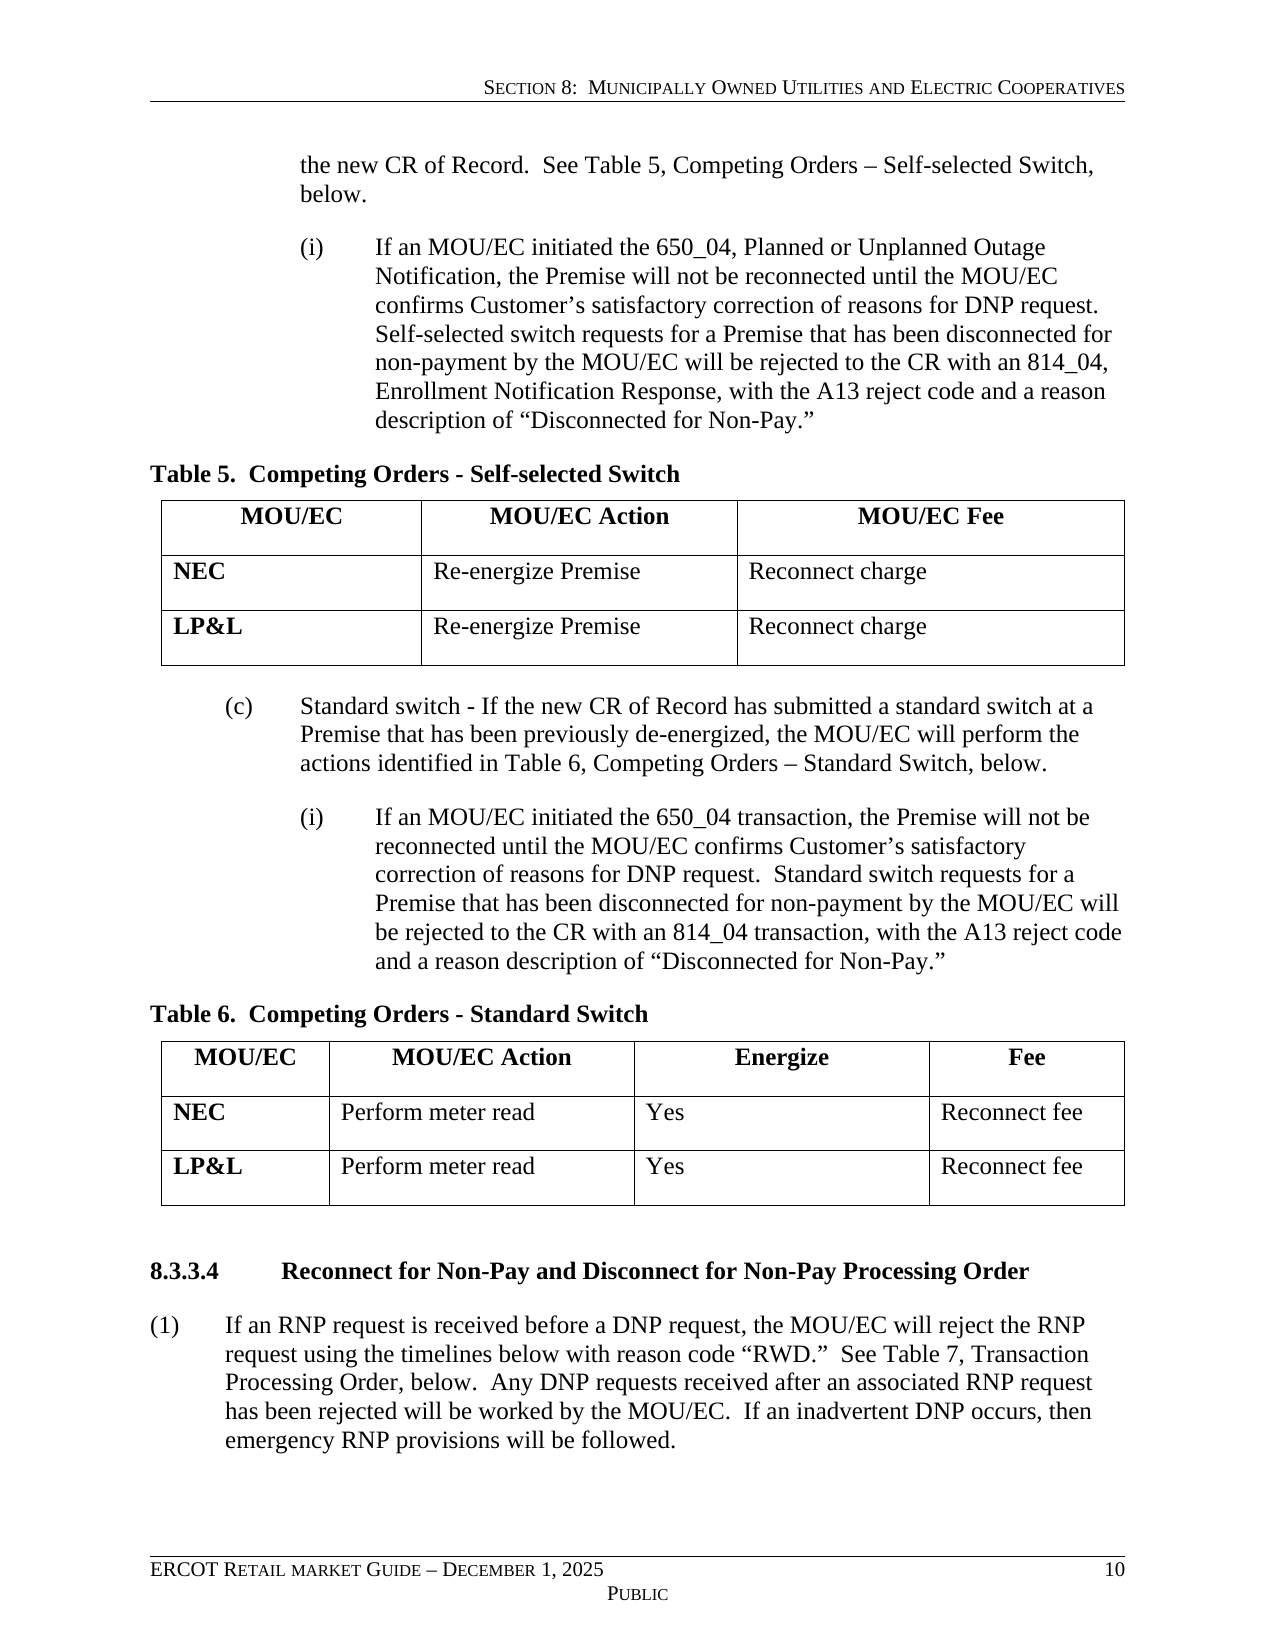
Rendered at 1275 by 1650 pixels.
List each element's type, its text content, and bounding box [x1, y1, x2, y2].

table_header MOU/EC [162, 1042, 329, 1096]
table_header MOU/EC Action [330, 1042, 634, 1096]
table_cell Reconnect charge [738, 556, 1124, 610]
table_header Fee [930, 1042, 1124, 1096]
table_cell Reconnect fee [930, 1151, 1124, 1205]
table_cell Yes [635, 1151, 929, 1205]
text Table 6. Competing Orders - Standard Switch [150, 999, 1125, 1028]
table_cell Perform meter read [330, 1097, 634, 1150]
list (i) If an MOU/EC initiated the 650_04, Planned or Unplanned Outage Notification, the Premise will not be reconnected until the MOU/EC confirms Customer’s satisfactory correction of reasons for DNP request. Self-selected switch requests for a Premise that has been disconnected for non-payment by the MOU/EC will be rejected to the CR with an 814_04, Enrollment Notification Response, with the A13 reject code and a reason description of “Disconnected for Non-Pay.” [300, 232, 1125, 434]
table_cell LP&L [162, 1151, 329, 1205]
text (1) If an RNP request is received before a DNP request, the MOU/EC will reject the RNP request using the timelines below with reason code “RWD.” See Table 7, Transaction Processing Order, below. Any DNP requests received after an associated RNP request has been rejected will be worked by the MOU/EC. If an inadvertent DNP occurs, then emergency RNP provisions will be followed. [150, 1310, 1125, 1454]
table_cell Re-energize Premise [422, 556, 737, 610]
list (c) Standard switch - If the new CR of Record has submitted a standard switch at a Premise that has been previously de-energized, the MOU/EC will perform the actions identified in Table 6, Competing Orders – Standard Switch, below. [225, 691, 1125, 777]
list (i) If an MOU/EC initiated the 650_04 transaction, the Premise will not be reconnected until the MOU/EC confirms Customer’s satisfactory correction of reasons for DNP request. Standard switch requests for a Premise that has been disconnected for non-payment by the MOU/EC will be rejected to the CR with an 814_04 transaction, with the A13 reject code and a reason description of “Disconnected for Non-Pay.” [300, 802, 1125, 974]
table_cell Reconnect fee [930, 1097, 1124, 1150]
table_cell Yes [635, 1097, 929, 1150]
table_header MOU/EC Fee [738, 501, 1124, 555]
table_cell NEC [162, 1097, 329, 1150]
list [225, 150, 1125, 207]
text Table 5. Competing Orders - Self-selected Switch [150, 459, 1125, 487]
table_cell LP&L [162, 611, 421, 665]
table_header Energize [635, 1042, 929, 1096]
table_cell NEC [162, 556, 421, 610]
text 8.3.3.4 Reconnect for Non-Pay and Disconnect for Non-Pay Processing Order [150, 1256, 1125, 1285]
table_cell Perform meter read [330, 1151, 634, 1205]
table_cell Re-energize Premise [422, 611, 737, 665]
table_header MOU/EC [162, 501, 421, 555]
table_header MOU/EC Action [422, 501, 737, 555]
table_cell Reconnect charge [738, 611, 1124, 665]
